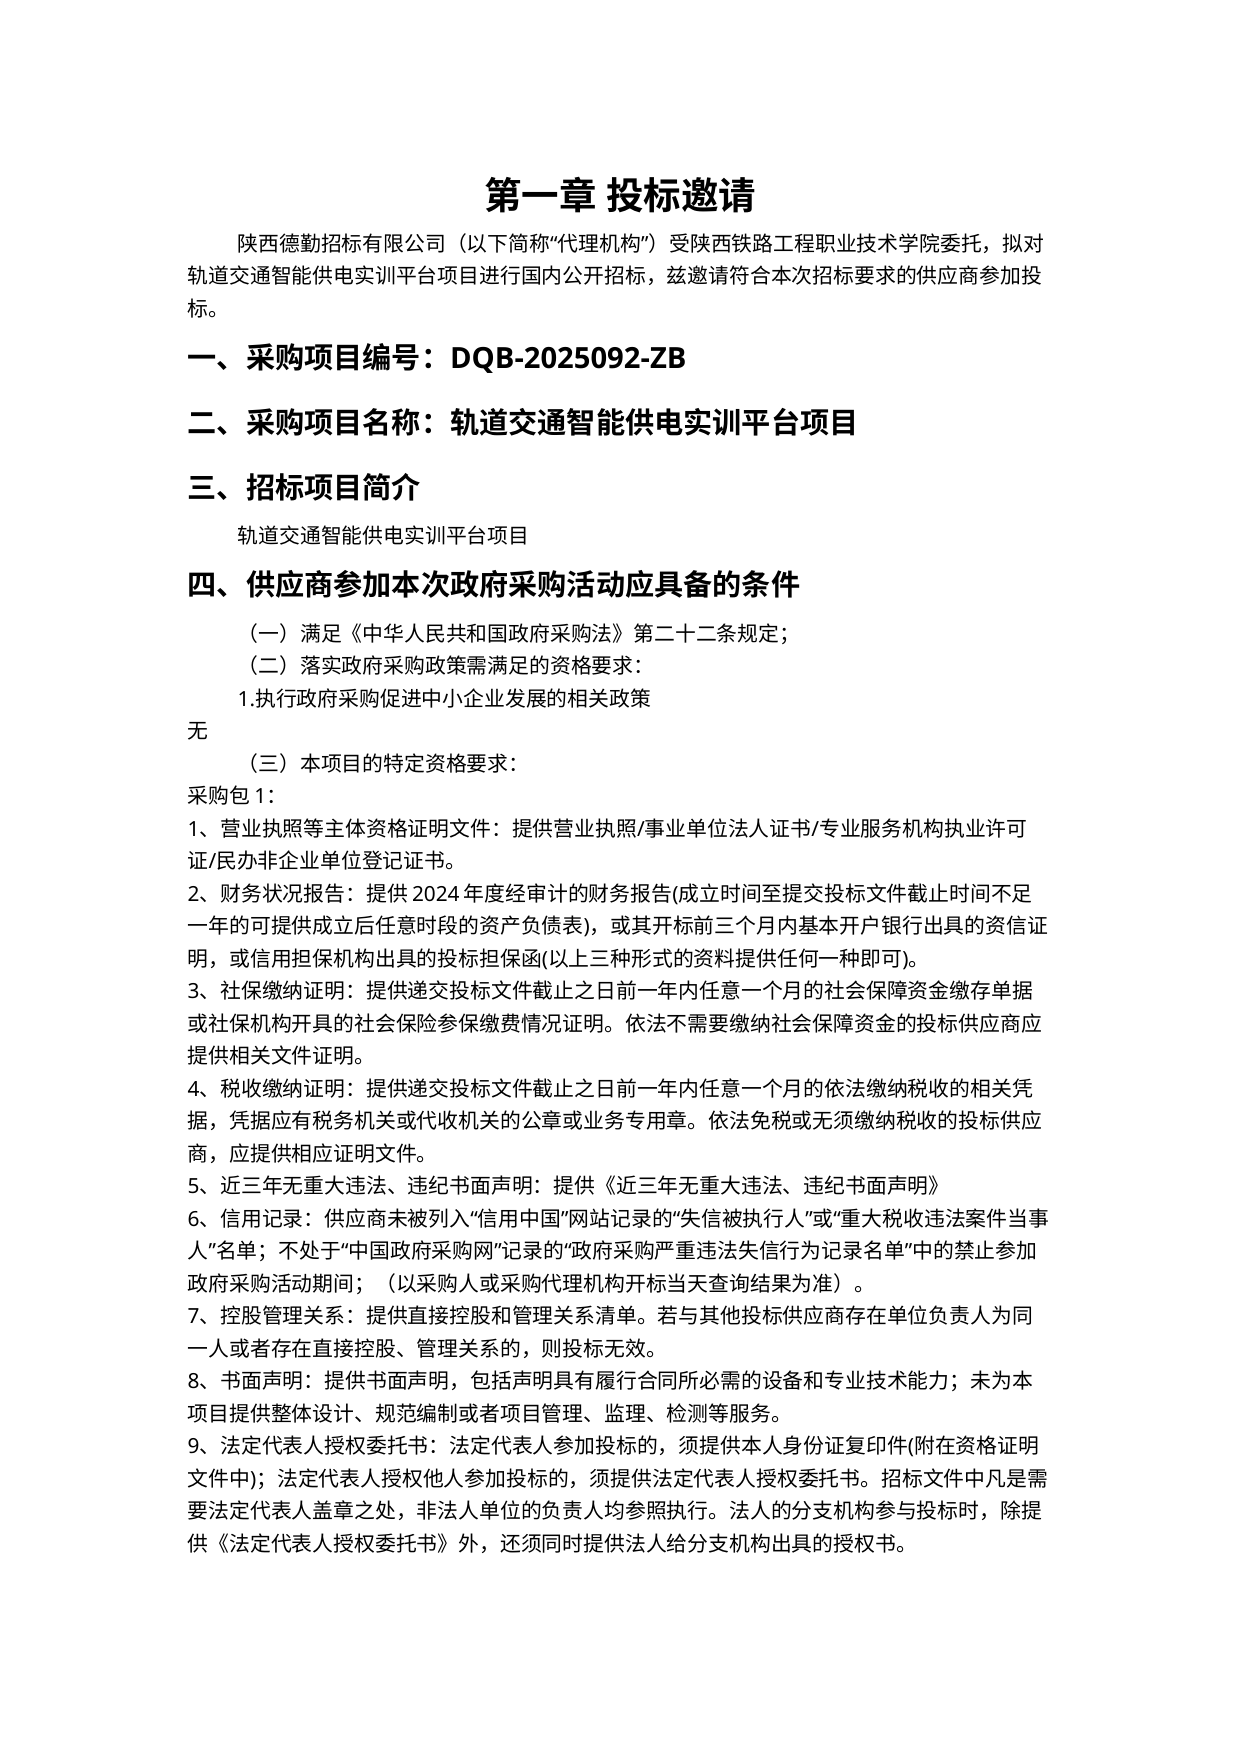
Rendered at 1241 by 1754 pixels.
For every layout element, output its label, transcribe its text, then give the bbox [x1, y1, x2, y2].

text 1.执行政府采购促进中小企业发展的相关政策 [187, 682, 1053, 714]
text 陕西德勤招标有限公司（以下简称“代理机构”）受陕西铁路工程职业技术学院委托，拟对轨道交通智能供电实训平台项目进行国内公开招标，兹邀请符合本次招标要求的供应商参加投标。 [187, 227, 1053, 324]
text 6、信用记录：供应商未被列入“信用中国”网站记录的“失信被执行人”或“重大税收违法案件当事人”名单；不处于“中国政府采购网”记录的“政府采购严重违法失信行为记录名单”中的禁止参加政府采购活动期间；（以采购人或采购代理机构开标当天查询结果为准）。 [187, 1202, 1053, 1299]
text （一）满足《中华人民共和国政府采购法》第二十二条规定； [187, 617, 1053, 649]
text 2、财务状况报告：提供2024年度经审计的财务报告(成立时间至提交投标文件截止时间不足一年的可提供成立后任意时段的资产负债表)，或其开标前三个月内基本开户银行出具的资信证明，或信用担保机构出具的投标担保函(以上三种形式的资料提供任何一种即可)。 [187, 877, 1053, 974]
text 二、采购项目名称：轨道交通智能供电实训平台项目 [187, 389, 1053, 454]
text 9、法定代表人授权委托书：法定代表人参加投标的，须提供本人身份证复印件(附在资格证明文件中)；法定代表人授权他人参加投标的，须提供法定代表人授权委托书。招标文件中凡是需要法定代表人盖章之处，非法人单位的负责人均参照执行。法人的分支机构参与投标时，除提供《法定代表人授权委托书》外，还须同时提供法人给分支机构出具的授权书。 [187, 1429, 1053, 1559]
text 第一章 投标邀请 [187, 162, 1053, 227]
text 无 [187, 714, 1053, 747]
text 3、社保缴纳证明：提供递交投标文件截止之日前一年内任意一个月的社会保障资金缴存单据或社保机构开具的社会保险参保缴费情况证明。依法不需要缴纳社会保障资金的投标供应商应提供相关文件证明。 [187, 974, 1053, 1072]
text 4、税收缴纳证明：提供递交投标文件截止之日前一年内任意一个月的依法缴纳税收的相关凭据，凭据应有税务机关或代收机关的公章或业务专用章。依法免税或无须缴纳税收的投标供应商，应提供相应证明文件。 [187, 1072, 1053, 1169]
text 7、控股管理关系：提供直接控股和管理关系清单。若与其他投标供应商存在单位负责人为同一人或者存在直接控股、管理关系的，则投标无效。 [187, 1299, 1053, 1364]
text 三、招标项目简介 [187, 454, 1053, 519]
text 1、营业执照等主体资格证明文件：提供营业执照/事业单位法人证书/专业服务机构执业许可证/民办非企业单位登记证书。 [187, 812, 1053, 877]
text 5、近三年无重大违法、违纪书面声明：提供《近三年无重大违法、违纪书面声明》 [187, 1169, 1053, 1202]
text 采购包1： [187, 779, 1053, 812]
text （二）落实政府采购政策需满足的资格要求： [187, 649, 1053, 682]
text 8、书面声明：提供书面声明，包括声明具有履行合同所必需的设备和专业技术能力；未为本项目提供整体设计、规范编制或者项目管理、监理、检测等服务。 [187, 1364, 1053, 1429]
text 四、供应商参加本次政府采购活动应具备的条件 [187, 552, 1053, 617]
text 轨道交通智能供电实训平台项目 [187, 519, 1053, 552]
text （三）本项目的特定资格要求： [187, 747, 1053, 779]
text 一、采购项目编号：DQB-2025092-ZB [187, 324, 1053, 389]
